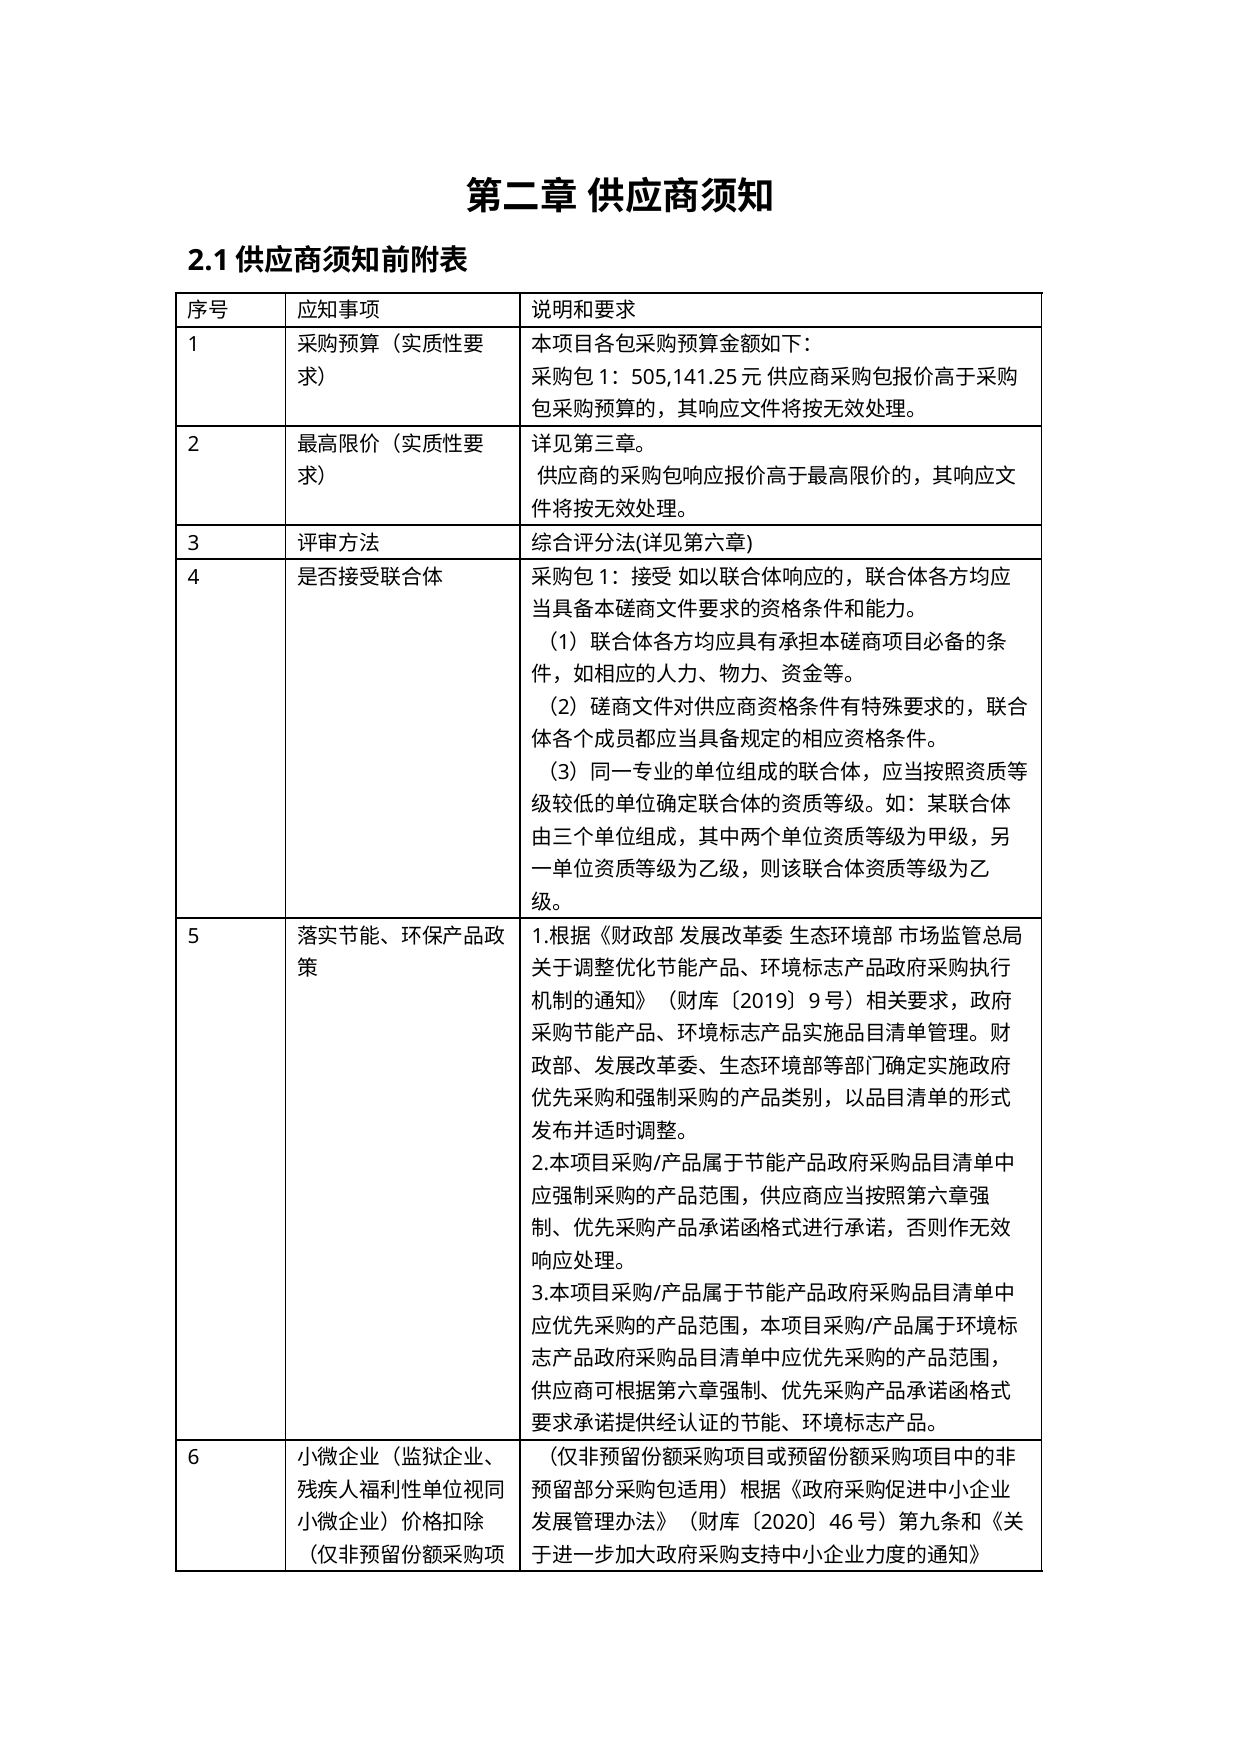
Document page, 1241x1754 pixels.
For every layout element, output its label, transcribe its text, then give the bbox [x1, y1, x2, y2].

table_cell 详见第三章。 供应商的采购包响应报价高于最高限价的，其响应文件将按无效处理。 [521, 427, 1041, 524]
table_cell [521, 1441, 1041, 1570]
table_cell 采购包1：接受 如以联合体响应的，联合体各方均应当具备本磋商文件要求的资格条件和能力。 （1）联合体各方均应具有承担本磋商项目必备的条件，如相应的人力、物力、资金等。 （2）磋商文件对供应商资格条件有特殊要求的，联合体各个成员都应当具备规定的相应资格条件。 （3）同一专业的单位组成的联合体，应当按照资质等级较低的单位确定联合体的资质等级。如：某联合体由三个单位组成，其中两个单位资质等级为甲级，另一单位资质等级为乙级，则该联合体资质等级为乙级。 [521, 560, 1041, 917]
table_cell 是否接受联合体 [286, 560, 519, 917]
table_cell 5 [177, 919, 285, 1439]
table_cell 最高限价（实质性要求） [286, 427, 519, 524]
table_cell 3 [177, 526, 285, 558]
table_cell 4 [177, 560, 285, 917]
table_header 应知事项 [286, 294, 519, 326]
table_cell 1 [177, 328, 285, 425]
table_header 说明和要求 [521, 294, 1041, 326]
table_cell 1.根据《财政部 发展改革委 生态环境部 市场监管总局关于调整优化节能产品、环境标志产品政府采购执行机制的通知》（财库〔2019〕9号）相关要求，政府采购节能产品、环境标志产品实施品目清单管理。财政部、发展改革委、生态环境部等部门确定实施政府优先采购和强制采购的产品类别，以品目清单的形式发布并适时调整。 2.本项目采购/产品属于节能产品政府采购品目清单中应强制采购的产品范围，供应商应当按照第六章强制、优先采购产品承诺函格式进行承诺，否则作无效响应处理。 3.本项目采购/产品属于节能产品政府采购品目清单中应优先采购的产品范围，本项目采购/产品属于环境标志产品政府采购品目清单中应优先采购的产品范围，供应商可根据第六章强制、优先采购产品承诺函格式要求承诺提供经认证的节能、环境标志产品。 [521, 919, 1041, 1439]
table_cell 2 [177, 427, 285, 524]
table_cell 评审方法 [286, 526, 519, 558]
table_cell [286, 1441, 519, 1570]
table_cell 落实节能、环保产品政策 [286, 919, 519, 1439]
table_cell 采购预算（实质性要求） [286, 328, 519, 425]
text 第二章 供应商须知 [187, 162, 1053, 227]
table_cell 本项目各包采购预算金额如下： 采购包1：505,141.25元 供应商采购包报价高于采购包采购预算的，其响应文件将按无效处理。 [521, 328, 1041, 425]
table_cell 6 [177, 1441, 285, 1570]
table_cell 综合评分法(详见第六章) [521, 526, 1041, 558]
table_header 序号 [177, 294, 285, 326]
text 2.1供应商须知前附表 [187, 227, 1053, 292]
